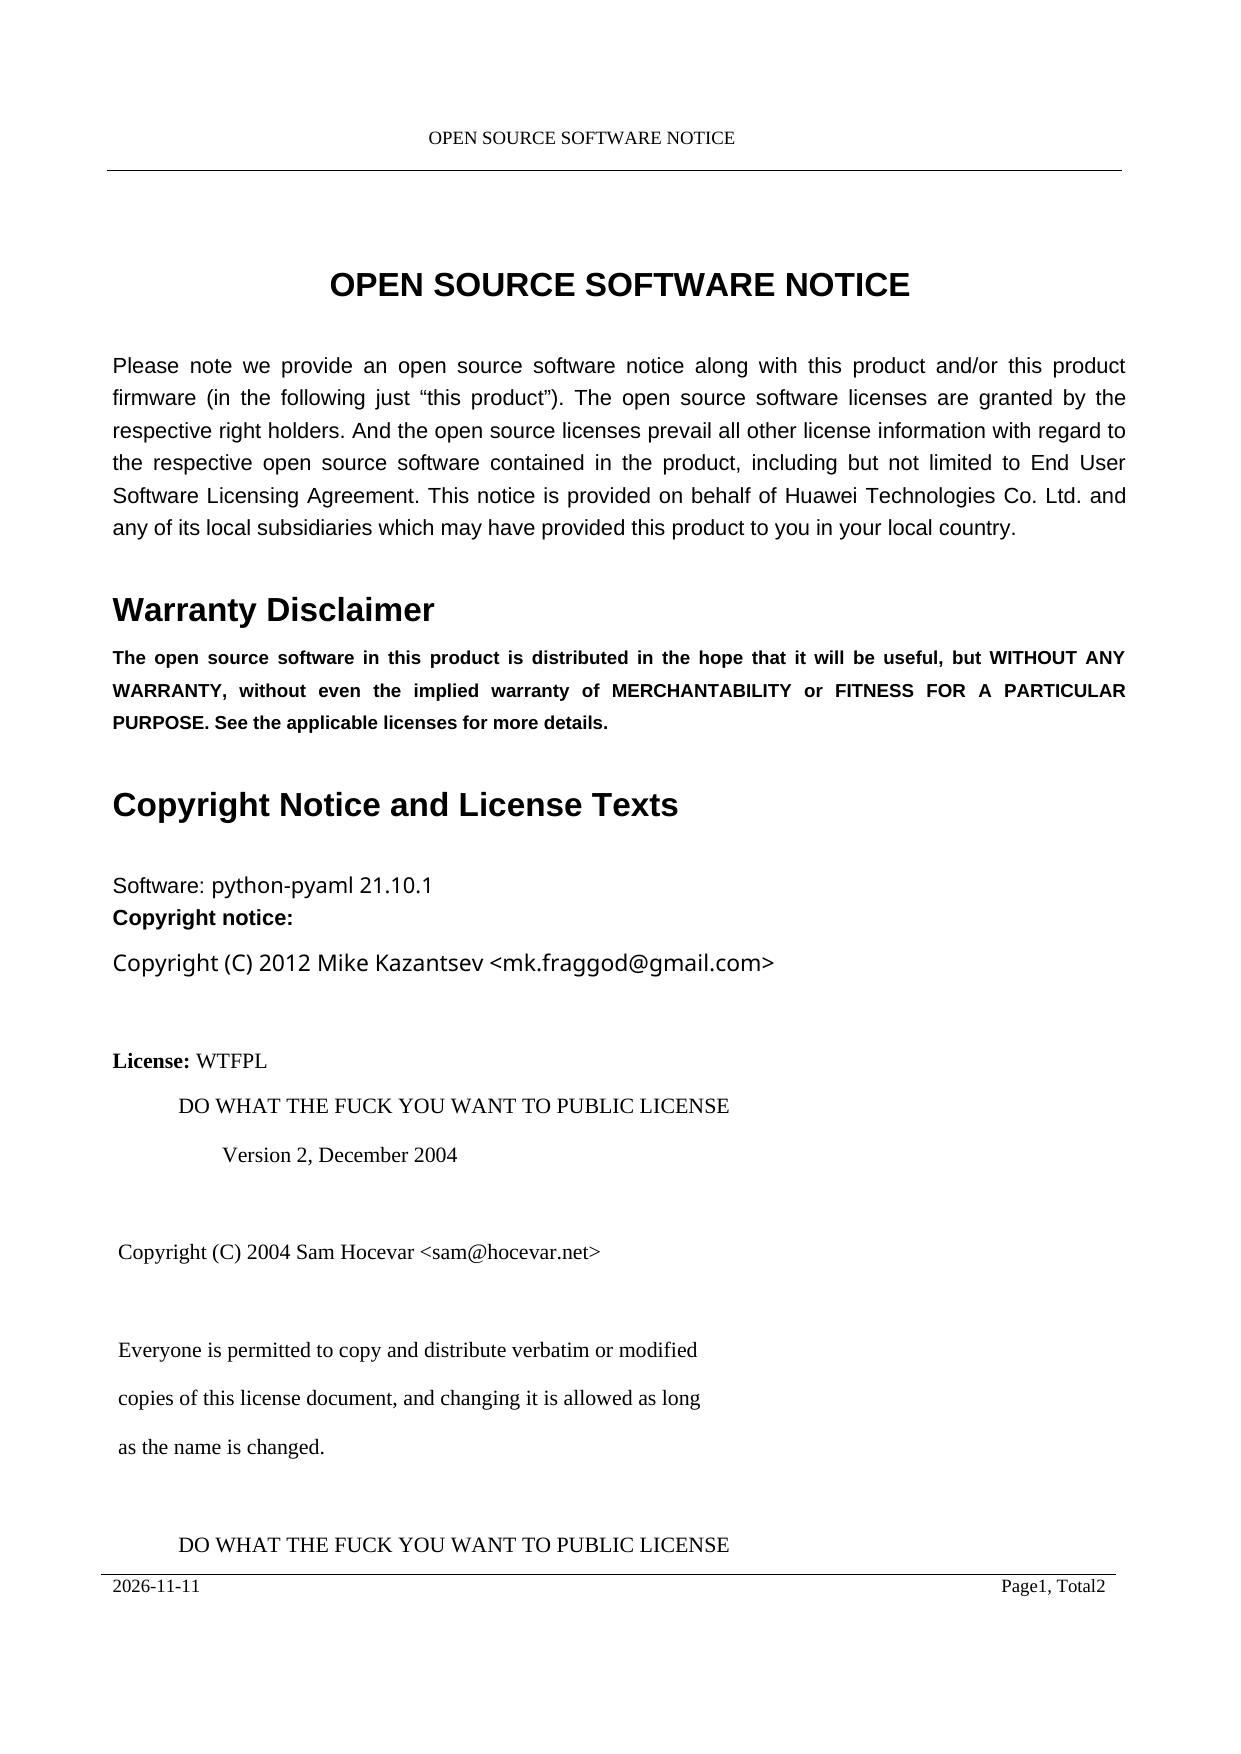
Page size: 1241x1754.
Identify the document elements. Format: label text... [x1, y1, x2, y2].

text Please note we provide an open source software notice along with this product and/or this product firmware (in the following just “this product”). The open source software licenses are granted by the respective right holders. And the open source licenses prevail all other license information with regard to the respective open source software contained in the product, including but not limited to End User Software Licensing Agreement. This notice is provided on behalf of Huawei Technologies Co. Ltd. and any of its local subsidiaries which may have provided this product to you in your local country. [112, 349, 1128, 544]
text License: WTFPL [112, 1044, 1128, 1077]
text Software: python-pyaml 21.10.1 [112, 869, 1128, 901]
text Copyright notice: [112, 901, 1128, 934]
text Copyright Notice and License Texts [112, 771, 1128, 836]
text Warranty Disclaimer [112, 576, 1128, 641]
text The open source software in this product is distributed in the hope that it will be useful, but WITHOUT ANY WARRANTY, without even the implied warranty of MERCHANTABILITY or FITNESS FOR A PARTICULAR PURPOSE. See the applicable licenses for more details. [112, 641, 1128, 739]
text OPEN SOURCE SOFTWARE NOTICE [112, 251, 1128, 316]
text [112, 1089, 1128, 1560]
text Copyright (C) 2012 Mike Kazantsev <mk.fraggod@gmail.com> [112, 947, 1128, 1028]
